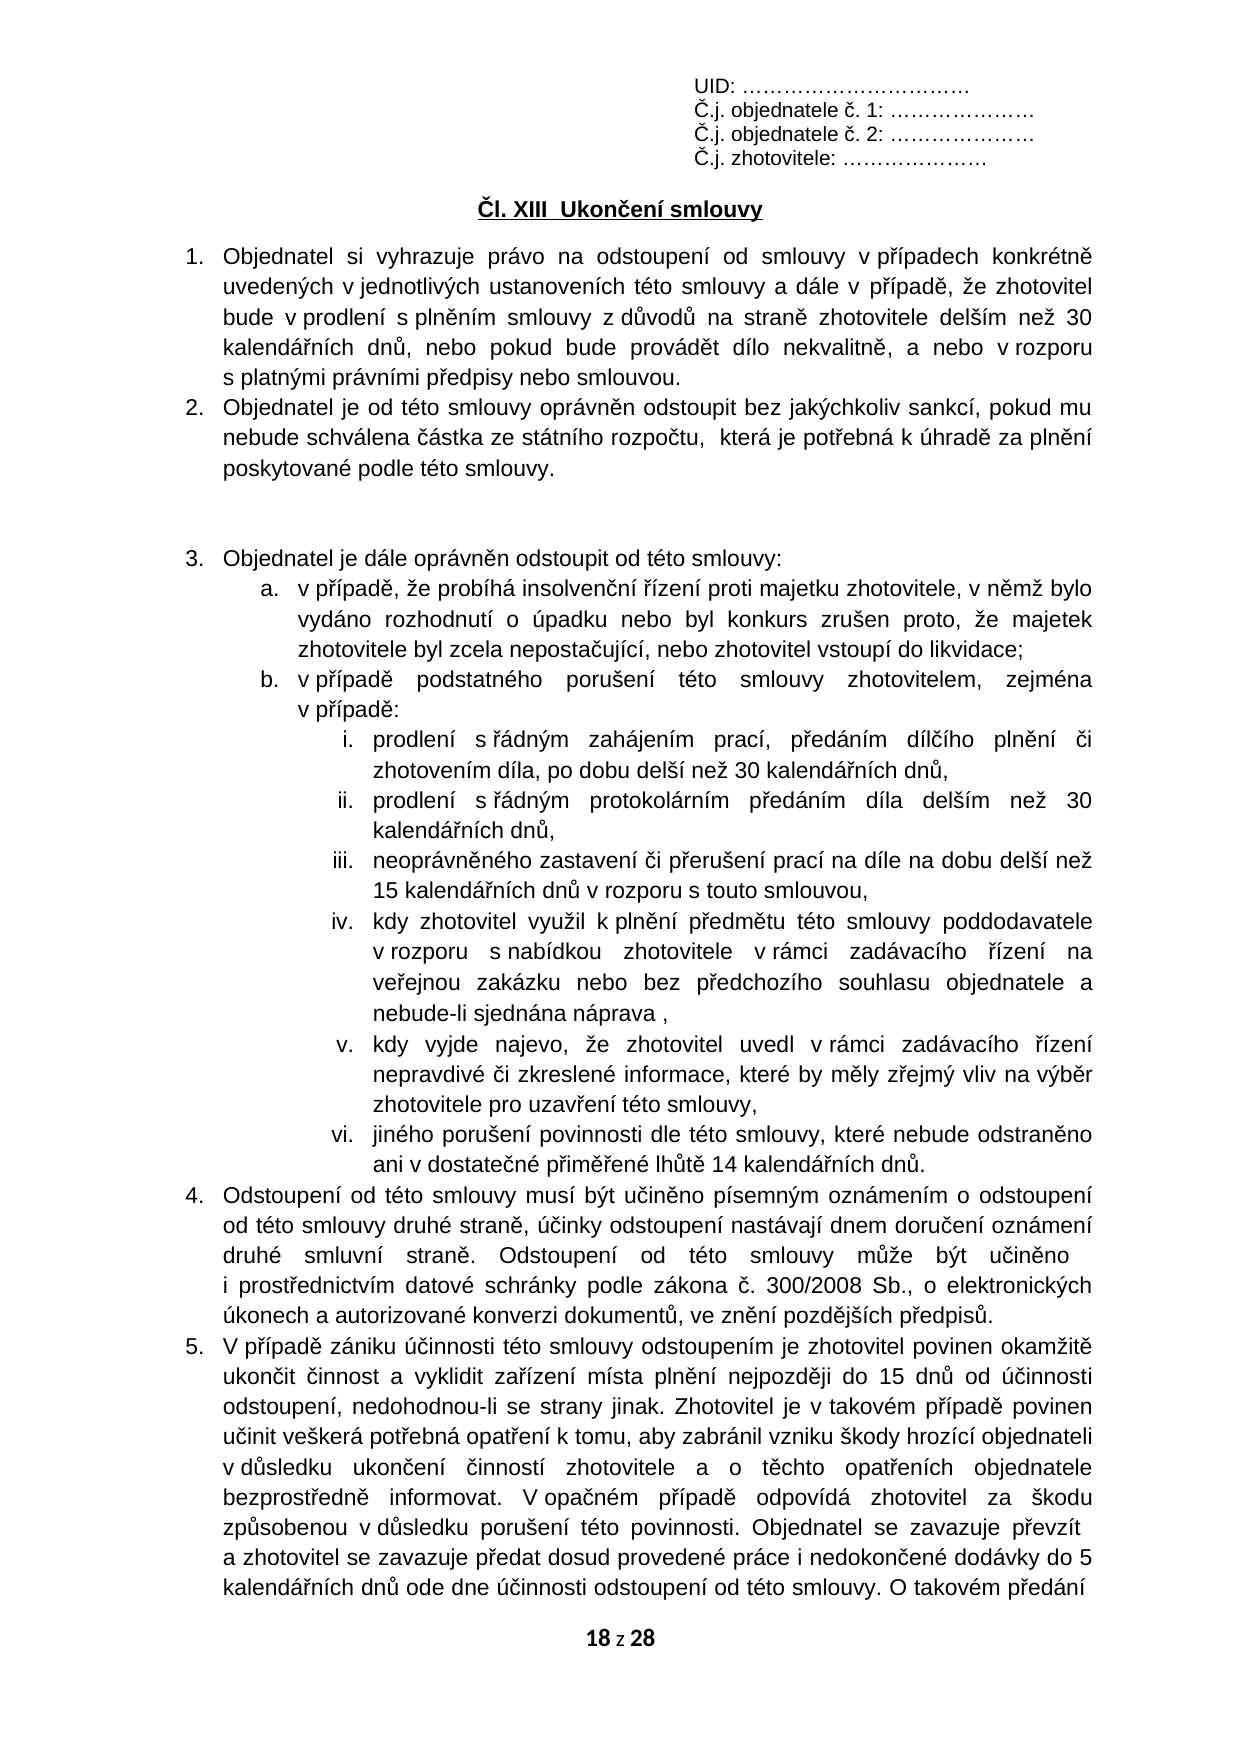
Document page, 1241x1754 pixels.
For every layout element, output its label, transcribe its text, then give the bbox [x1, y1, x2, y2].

list kdy zhotovitel využil k plnění předmětu této smlouvy poddodavatele v rozporu s nabídkou zhotovitele v rámci zadávacího řízení na veřejnou zakázku nebo bez předchozího souhlasu objednatele a nebude-li sjednána náprava , [354, 908, 1093, 1027]
list Objednatel je dále oprávněn odstoupit od této smlouvy: [185, 545, 1093, 572]
list v případě, že probíhá insolvenční řízení proti majetku zhotovitele, v němž bylo vydáno rozhodnutí o úpadku nebo byl konkurs zrušen proto, že majetek zhotovitele byl zcela nepostačující, nebo zhotovitel vstoupí do likvidace; [260, 575, 1093, 662]
list Objednatel si vyhrazuje právo na odstoupení od smlouvy v případech konkrétně uvedených v jednotlivých ustanoveních této smlouvy a dále v případě, že zhotovitel bude v prodlení s plněním smlouvy z důvodů na straně zhotovitele delším než 30 kalendářních dnů, nebo pokud bude provádět dílo nekvalitně, a nebo v rozporu s platnými právními předpisy nebo smlouvou. [185, 243, 1093, 390]
list jiného porušení povinnosti dle této smlouvy, které nebude odstraněno ani v dostatečné přiměřené lhůtě 14 kalendářních dnů. [354, 1121, 1093, 1178]
list neoprávněného zastavení či přerušení prací na díle na dobu delší než 15 kalendářních dnů v rozporu s touto smlouvou, [354, 847, 1093, 904]
list kdy vyjde najevo, že zhotovitel uvedl v rámci zadávacího řízení nepravdivé či zkreslené informace, které by měly zřejmý vliv na výběr zhotovitele pro uzavření této smlouvy, [354, 1031, 1093, 1117]
list prodlení s řádným zahájením prací, předáním dílčího plnění či zhotovením díla, po dobu delší než 30 kalendářních dnů, [354, 726, 1093, 783]
text Čl. XIII Ukončení smlouvy [148, 196, 1093, 222]
list Odstoupení od této smlouvy musí být učiněno písemným oznámením o odstoupení od této smlouvy druhé straně, účinky odstoupení nastávají dnem doručení oznámení druhé smluvní straně. Odstoupení od této smlouvy může být učiněno i prostřednictvím datové schránky podle zákona č. 300/2008 Sb., o elektronických úkonech a autorizované konverzi dokumentů, ve znění pozdějších předpisů. [185, 1182, 1093, 1329]
list Objednatel je od této smlouvy oprávněn odstoupit bez jakýchkoliv sankcí, pokud mu nebude schválena částka ze státního rozpočtu, která je potřebná k úhradě za plnění poskytované podle této smlouvy. [185, 394, 1093, 481]
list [185, 1333, 1093, 1601]
list prodlení s řádným protokolárním předáním díla delším než 30 kalendářních dnů, [354, 787, 1093, 843]
list v případě podstatného porušení této smlouvy zhotovitelem, zejména v případě: [260, 666, 1093, 723]
